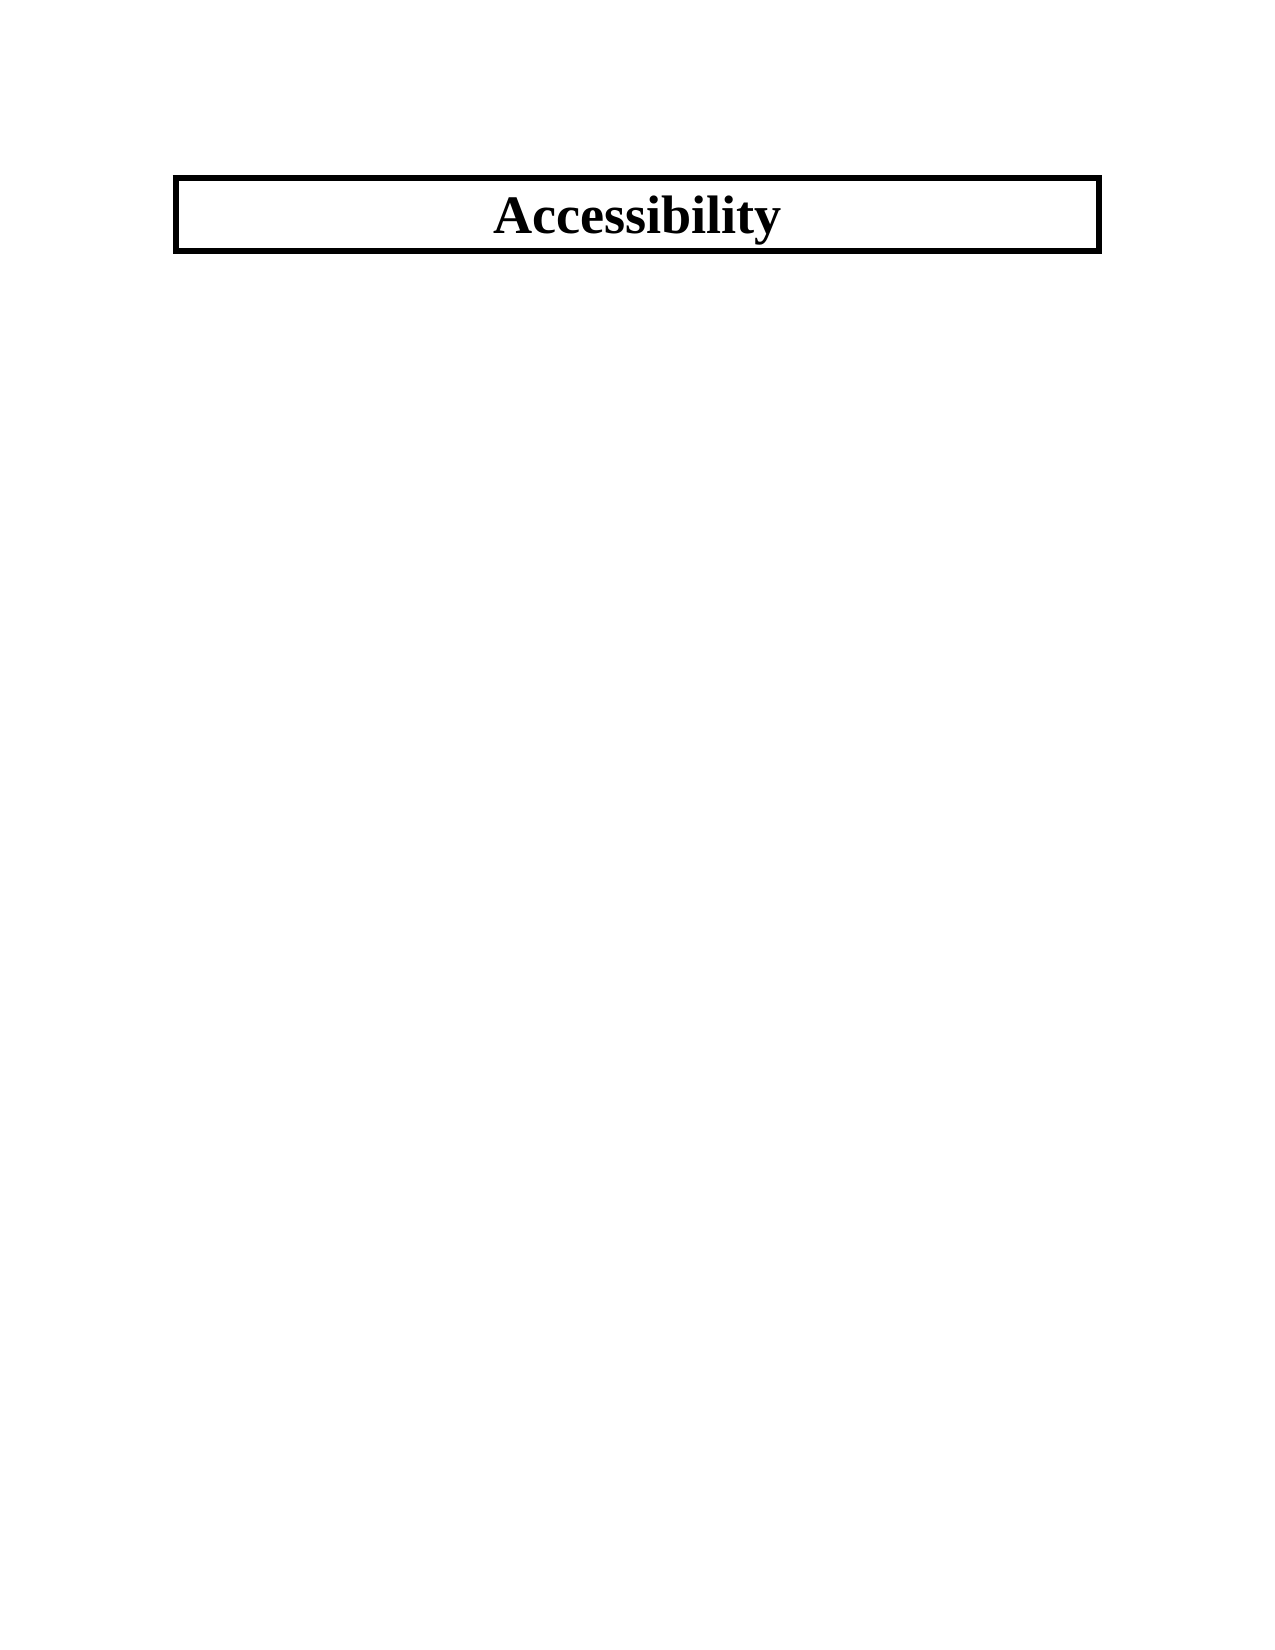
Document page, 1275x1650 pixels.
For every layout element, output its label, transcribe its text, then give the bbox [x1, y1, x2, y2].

subtitle Accessibility [179, 181, 1096, 248]
